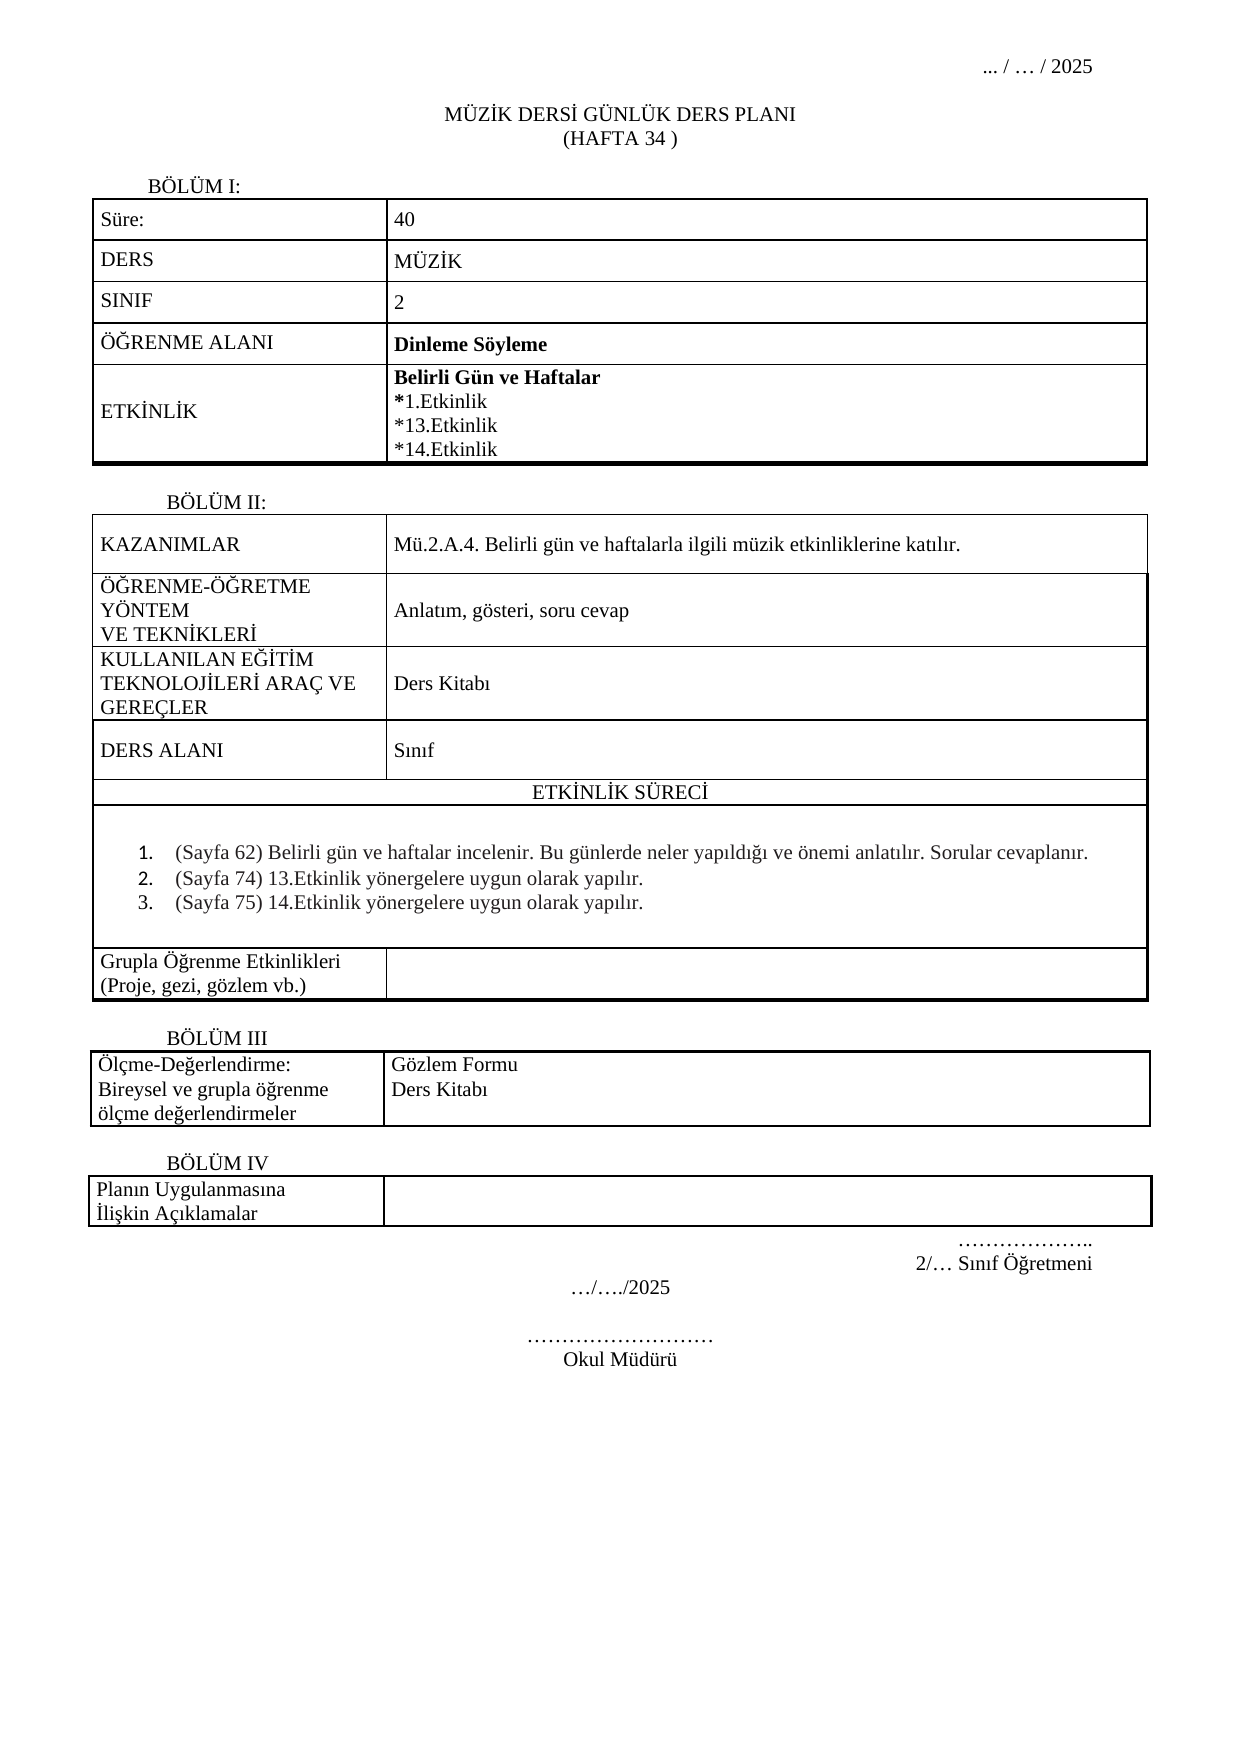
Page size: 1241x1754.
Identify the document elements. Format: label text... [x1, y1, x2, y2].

table_cell Dinleme Söyleme [388, 324, 1146, 363]
text ... / … / 2025 [148, 54, 1093, 78]
text BÖLÜM II: [148, 490, 1093, 514]
text Okul Müdürü [148, 1347, 1093, 1371]
subtitle BÖLÜM III [148, 1026, 1093, 1050]
text …/…./2025 [148, 1275, 1093, 1299]
text BÖLÜM I: [148, 174, 1093, 198]
table_cell DERS [94, 241, 386, 281]
table_cell Belirli Gün ve Haftalar *1.Etkinlik *13.Etkinlik *14.Etkinlik [388, 365, 1146, 461]
table_header [385, 1177, 1150, 1225]
table_header 40 [388, 200, 1146, 239]
table_header Ölçme-Değerlendirme: Bireysel ve grupla öğrenme ölçme değerlendirmeler [92, 1053, 383, 1124]
table_cell ETKİNLİK SÜRECİ [94, 780, 1146, 804]
table_header Gözlem Formu Ders Kitabı [385, 1053, 1149, 1124]
table_cell ÖĞRENME-ÖĞRETME YÖNTEM VE TEKNİKLERİ [93, 574, 386, 646]
subtitle BÖLÜM IV [148, 1151, 1093, 1175]
text (HAFTA 34 ) [148, 126, 1093, 150]
table_cell ÖĞRENME ALANI [94, 324, 386, 363]
table_cell [387, 949, 1146, 997]
table_cell (Sayfa 62) Belirli gün ve haftalar incelenir. Bu günlerde neler yapıldığı ve önemi anlatılır. Sorular cevaplanır. (Sayfa 74) 13.Etkinlik yönergelere uygun olarak yapılır. (Sayfa 75) 14.Etkinlik yönergelere uygun olarak yapılır. [94, 806, 1146, 947]
text ……………………… [148, 1323, 1093, 1347]
table_header Planın Uygulanmasına İlişkin Açıklamalar [90, 1177, 383, 1225]
table_cell KULLANILAN EĞİTİM TEKNOLOJİLERİ ARAÇ VE GEREÇLER [93, 647, 386, 719]
text 2/… Sınıf Öğretmeni [148, 1251, 1093, 1275]
table_cell 2 [388, 282, 1146, 322]
table_cell Sınıf [387, 721, 1146, 778]
table_cell Ders Kitabı [387, 647, 1146, 719]
table_cell Grupla Öğrenme Etkinlikleri (Proje, gezi, gözlem vb.) [94, 949, 386, 997]
text ……………….. [148, 1227, 1093, 1251]
table_cell DERS ALANI [94, 721, 386, 778]
table_header KAZANIMLAR [93, 515, 386, 573]
table_cell SINIF [94, 282, 386, 322]
table_cell MÜZİK [388, 241, 1146, 281]
table_cell ETKİNLİK [94, 365, 386, 461]
table_cell Anlatım, gösteri, soru cevap [387, 574, 1146, 646]
table_header Süre: [94, 200, 386, 239]
table_header Mü.2.A.4. Belirli gün ve haftalarla ilgili müzik etkinliklerine katılır. [387, 515, 1147, 573]
text MÜZİK DERSİ GÜNLÜK DERS PLANI [148, 102, 1093, 126]
